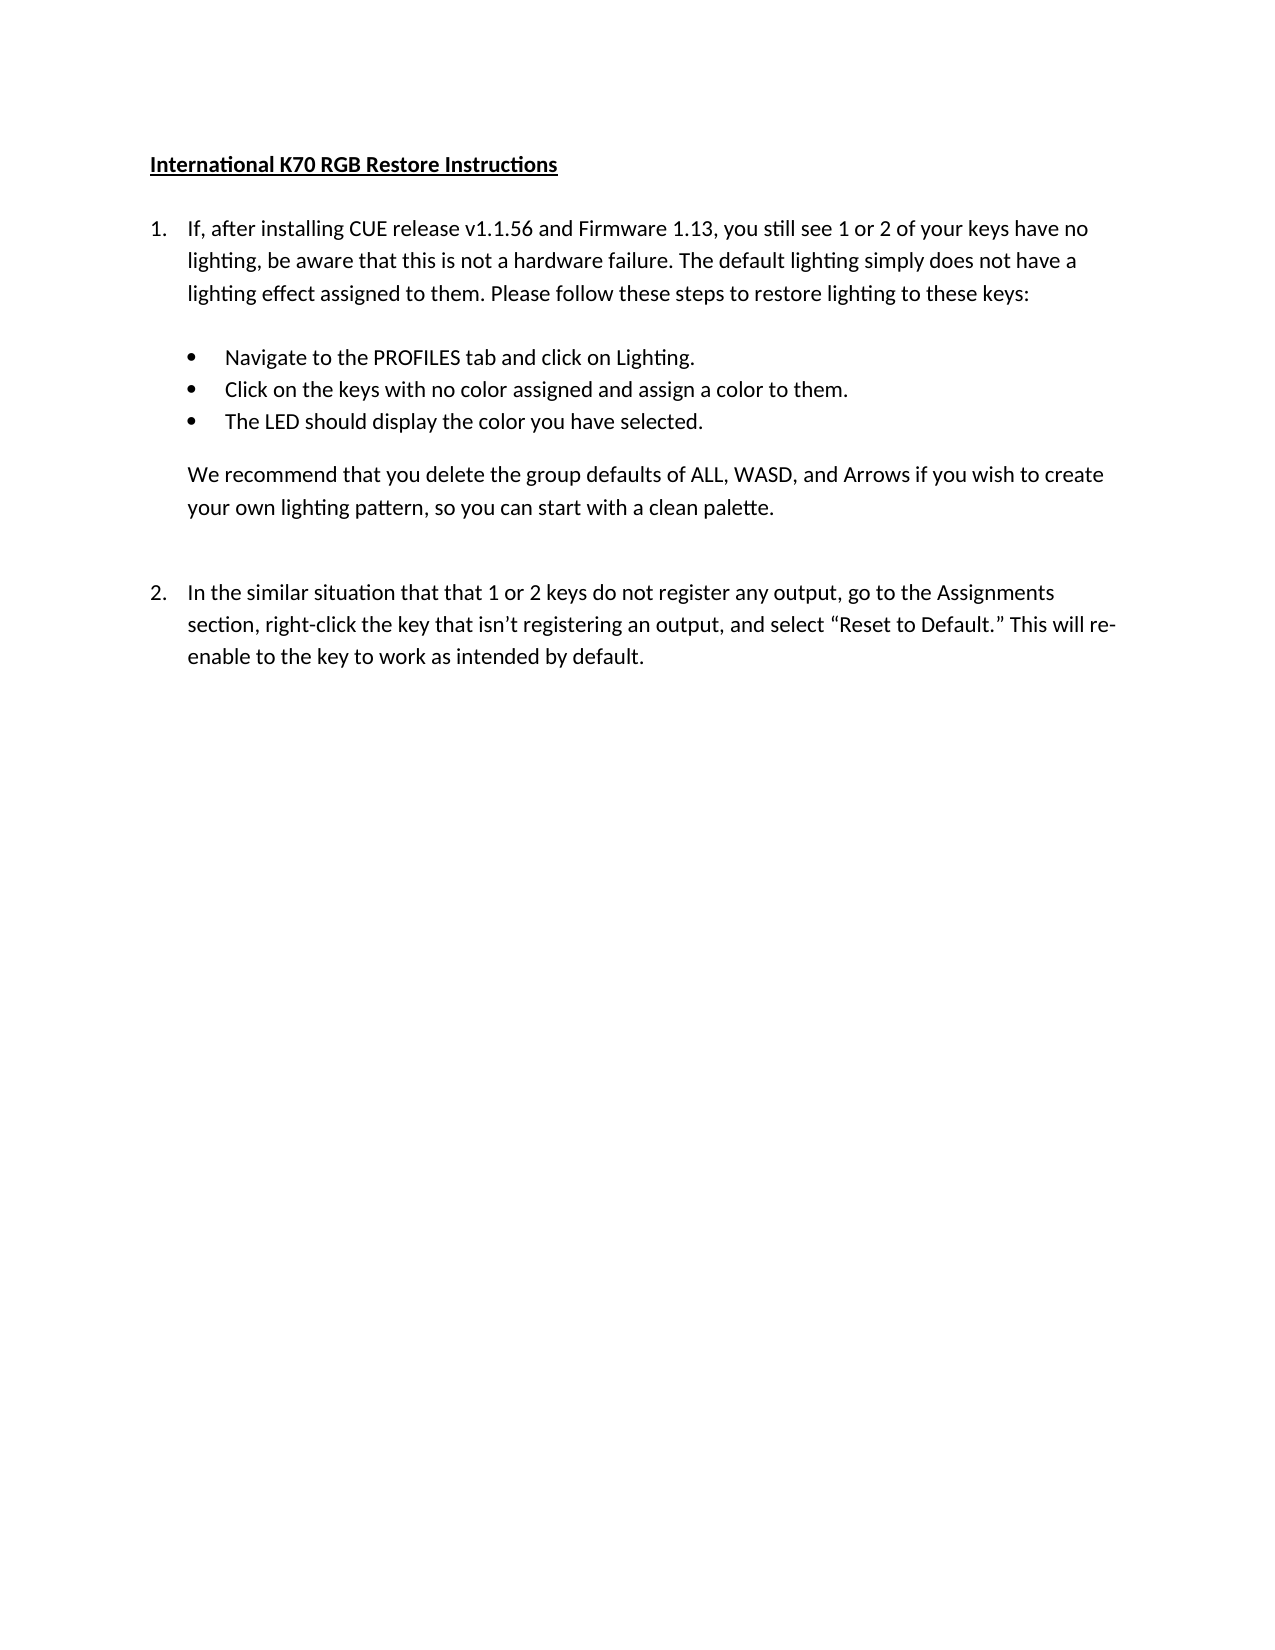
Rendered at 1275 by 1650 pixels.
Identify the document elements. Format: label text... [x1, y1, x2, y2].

text We recommend that you delete the group defaults of ALL, WASD, and Arrows if you wish to create your own lighting pattern, so you can start with a clean palette. [187, 461, 1125, 521]
list International K70 RGB Restore Instructions [150, 150, 1125, 178]
list Navigate to the PROFILES tab and click on Lighting. [187, 343, 1125, 371]
list The LED should display the color you have selected. [187, 407, 1125, 436]
list Click on the keys with no color assigned and assign a color to them. [187, 375, 1125, 403]
list In the similar situation that that 1 or 2 keys do not register any output, go to the Assignments section, right-click the key that isn’t registering an output, and select “Reset to Default.” This will re-enable to the key to work as intended by default. [150, 578, 1125, 670]
list If, after installing CUE release v1.1.56 and Firmware 1.13, you still see 1 or 2 of your keys have no lighting, be aware that this is not a hardware failure. The default lighting simply does not have a lighting effect assigned to them. Please follow these steps to restore lighting to these keys: [150, 214, 1125, 307]
